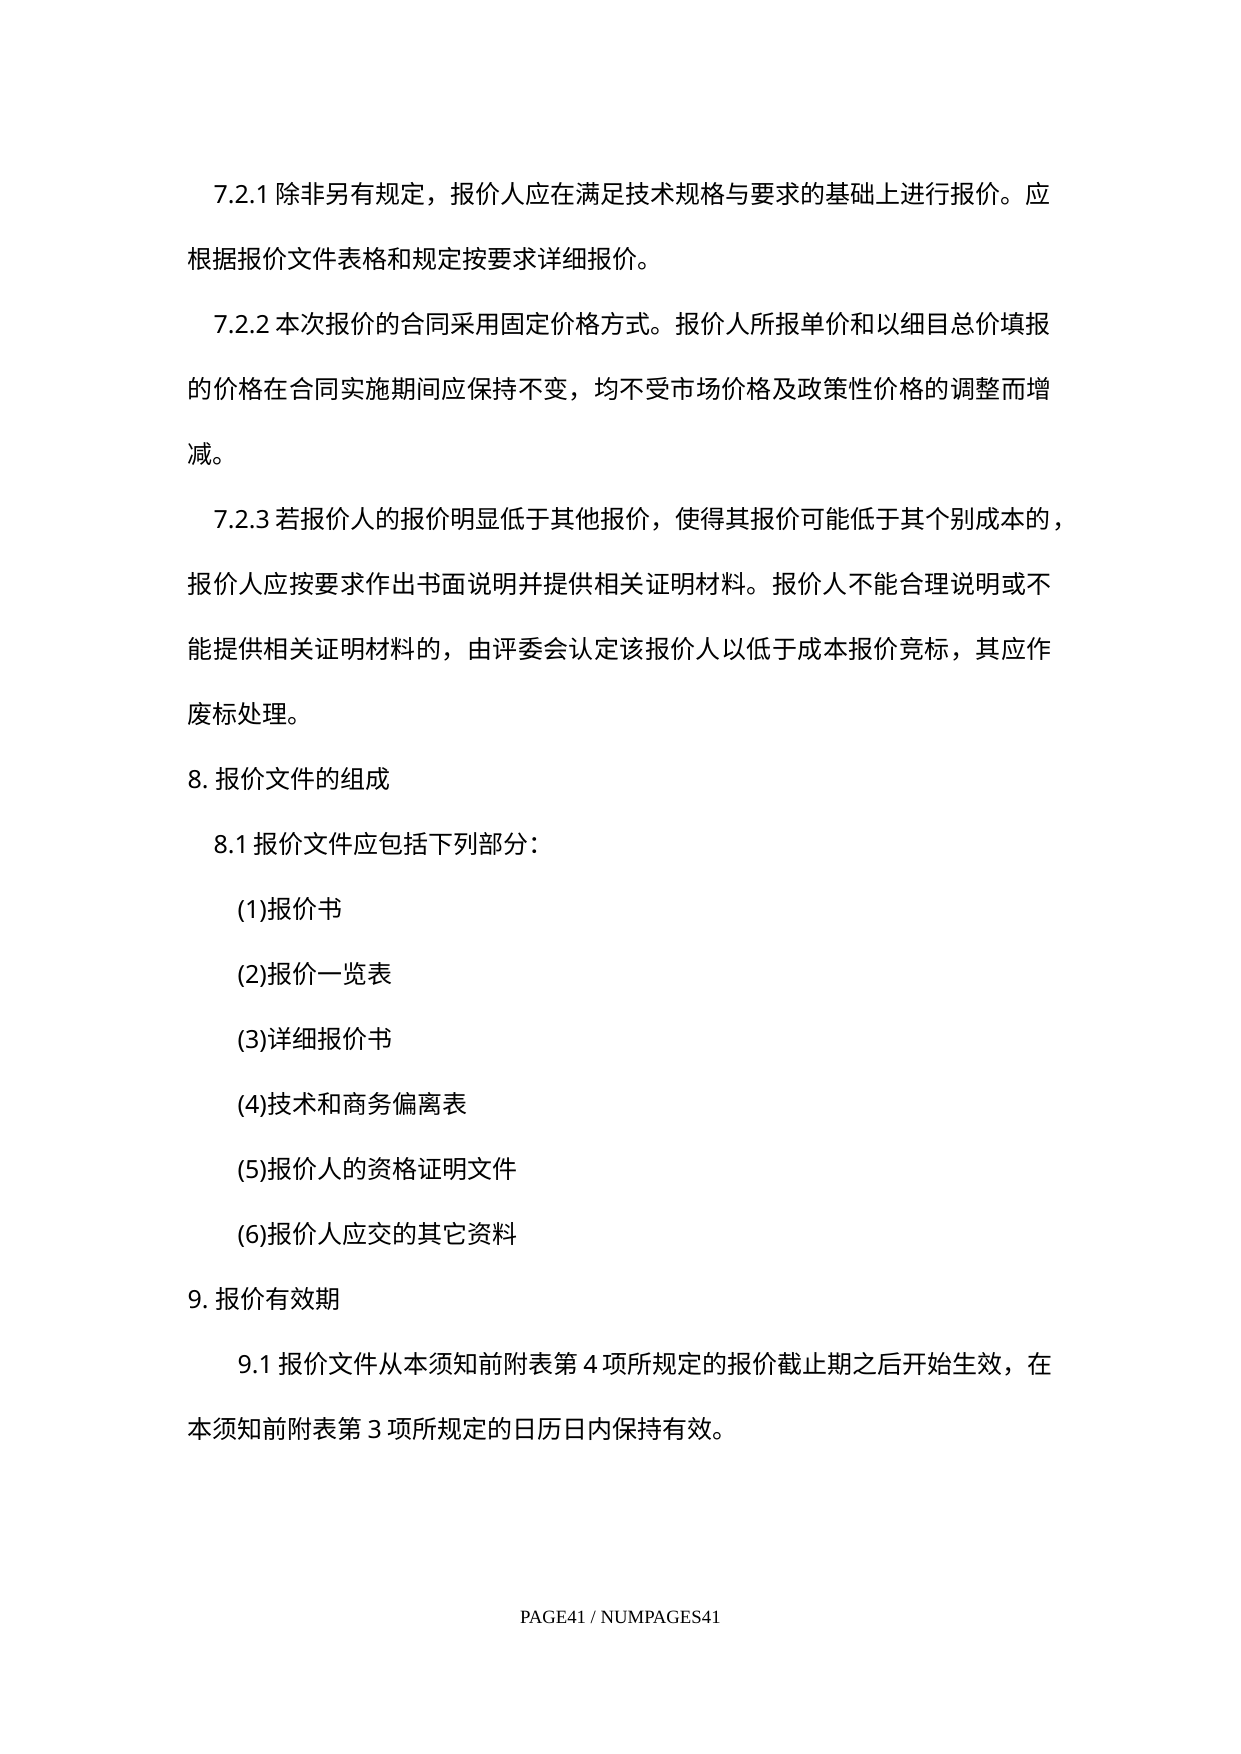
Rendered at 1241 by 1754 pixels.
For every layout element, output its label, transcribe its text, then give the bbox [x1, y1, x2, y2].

text (4)技术和商务偏离表 [187, 1070, 1053, 1135]
text (1)报价书 [187, 875, 1053, 940]
text 9.1报价文件从本须知前附表第4项所规定的报价截止期之后开始生效，在本须知前附表第3项所规定的日历日内保持有效。 [187, 1330, 1053, 1460]
text 8. 报价文件的组成 [187, 745, 1053, 810]
text 9. 报价有效期 [187, 1265, 1053, 1330]
text 7.2.2本次报价的合同采用固定价格方式。报价人所报单价和以细目总价填报的价格在合同实施期间应保持不变，均不受市场价格及政策性价格的调整而增减。 [187, 290, 1053, 485]
text 7.2.1除非另有规定，报价人应在满足技术规格与要求的基础上进行报价。应根据报价文件表格和规定按要求详细报价。 [187, 160, 1053, 290]
text (6)报价人应交的其它资料 [187, 1200, 1053, 1265]
text (5)报价人的资格证明文件 [187, 1135, 1053, 1200]
text 8.1报价文件应包括下列部分： [187, 810, 1053, 875]
text (3)详细报价书 [187, 1005, 1053, 1070]
text 7.2.3若报价人的报价明显低于其他报价，使得其报价可能低于其个别成本的，报价人应按要求作出书面说明并提供相关证明材料。报价人不能合理说明或不能提供相关证明材料的，由评委会认定该报价人以低于成本报价竞标，其应作废标处理。 [187, 485, 1053, 745]
text (2)报价一览表 [187, 940, 1053, 1005]
